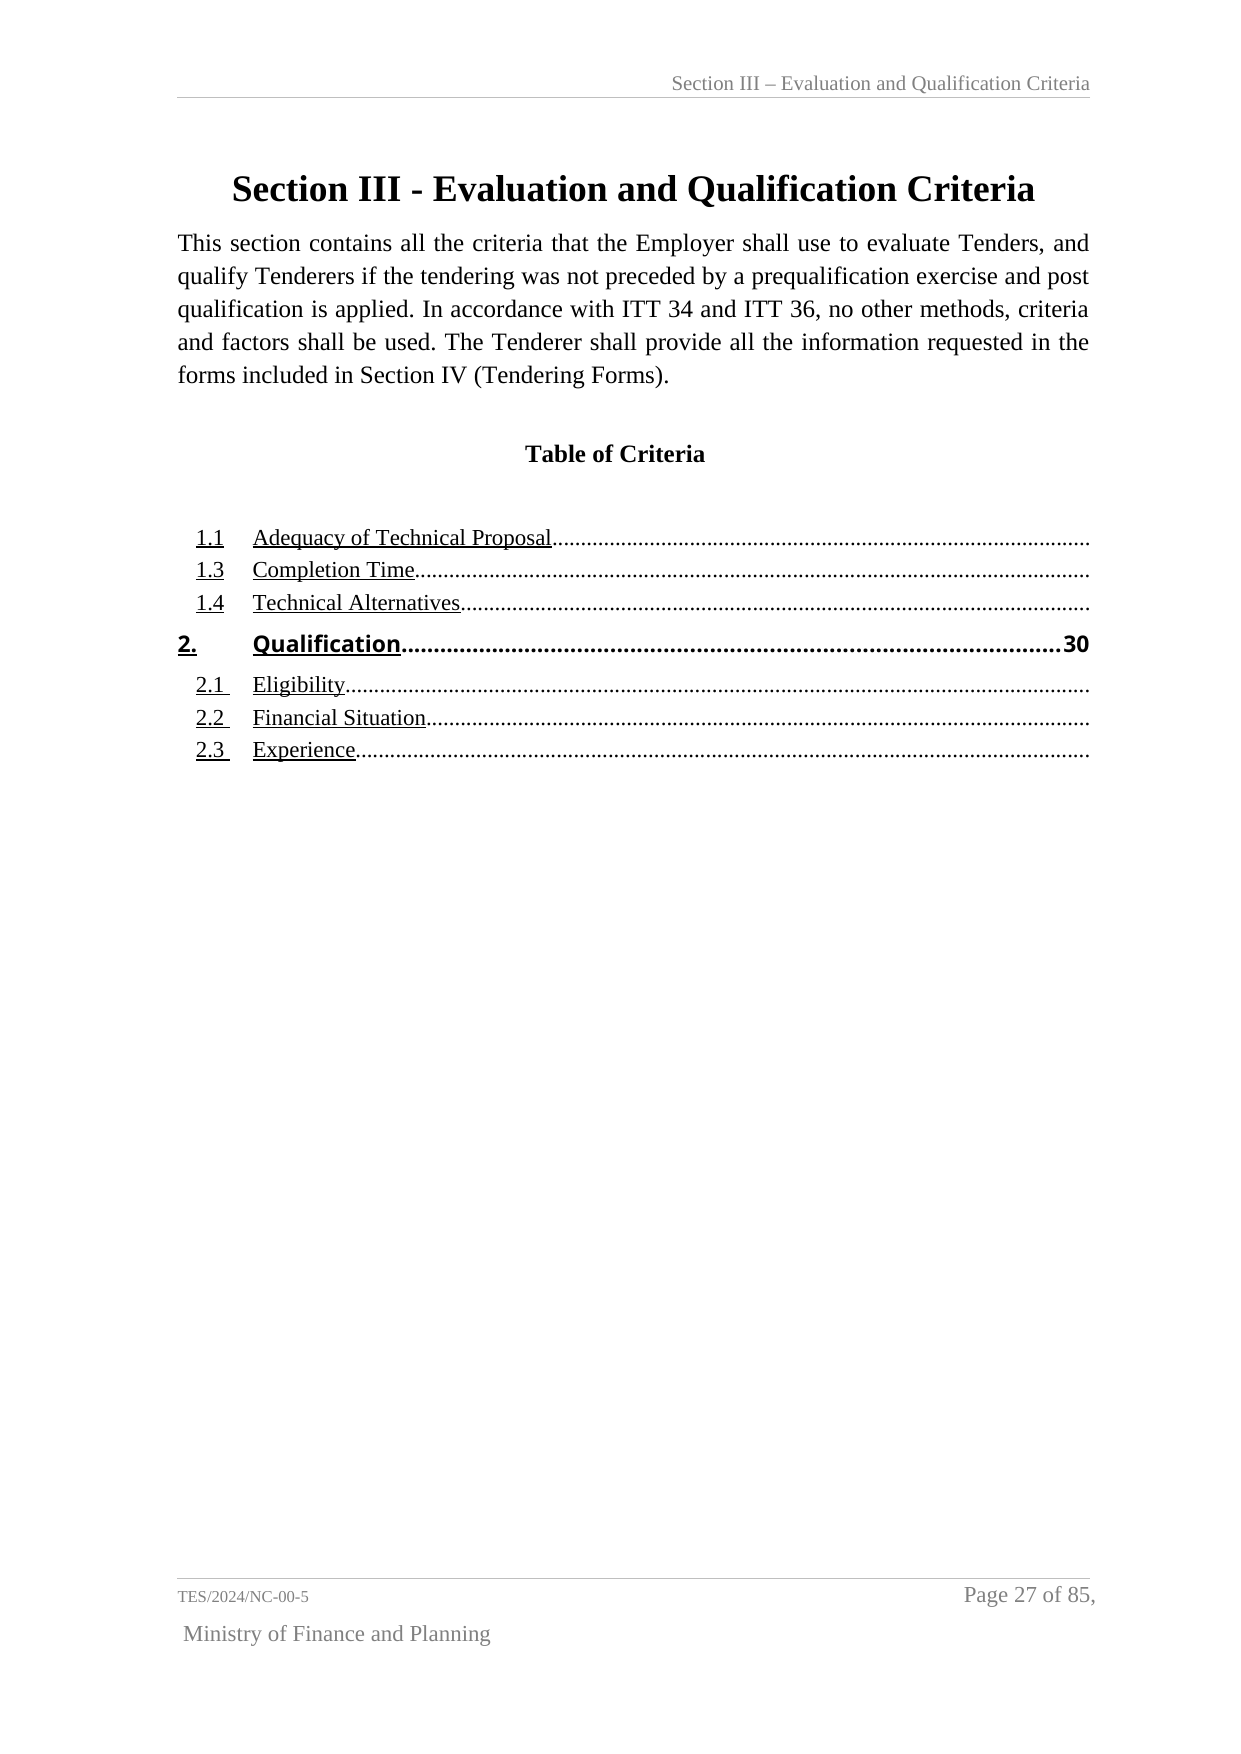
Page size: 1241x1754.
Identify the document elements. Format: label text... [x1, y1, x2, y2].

text 1.3 Completion Time 29 [196, 556, 1090, 582]
text 2.3 Experience 33 [196, 737, 1090, 763]
text 2.2 Financial Situation 31 [196, 704, 1090, 730]
text Table of Criteria [140, 439, 1090, 467]
text 2.1 Eligibility 30 [196, 671, 1090, 698]
text 1.4 Technical Alternatives 29 [196, 589, 1090, 615]
text 1.1 Adequacy of Technical Proposal 29 [196, 523, 1090, 550]
text This section contains all the criteria that the Employer shall use to evaluate Tenders, and qualify Tenderers if the tendering was not preceded by a prequalification exercise and post qualification is applied. In accordance with ITT 34 and ITT 36, no other methods, criteria and factors shall be used. The Tenderer shall provide all the information requested in the forms included in Section IV (Tendering Forms). [177, 228, 1090, 389]
text Section III - Evaluation and Qualification Criteria [177, 166, 1090, 209]
text 2. Qualification 30 [177, 628, 1090, 659]
